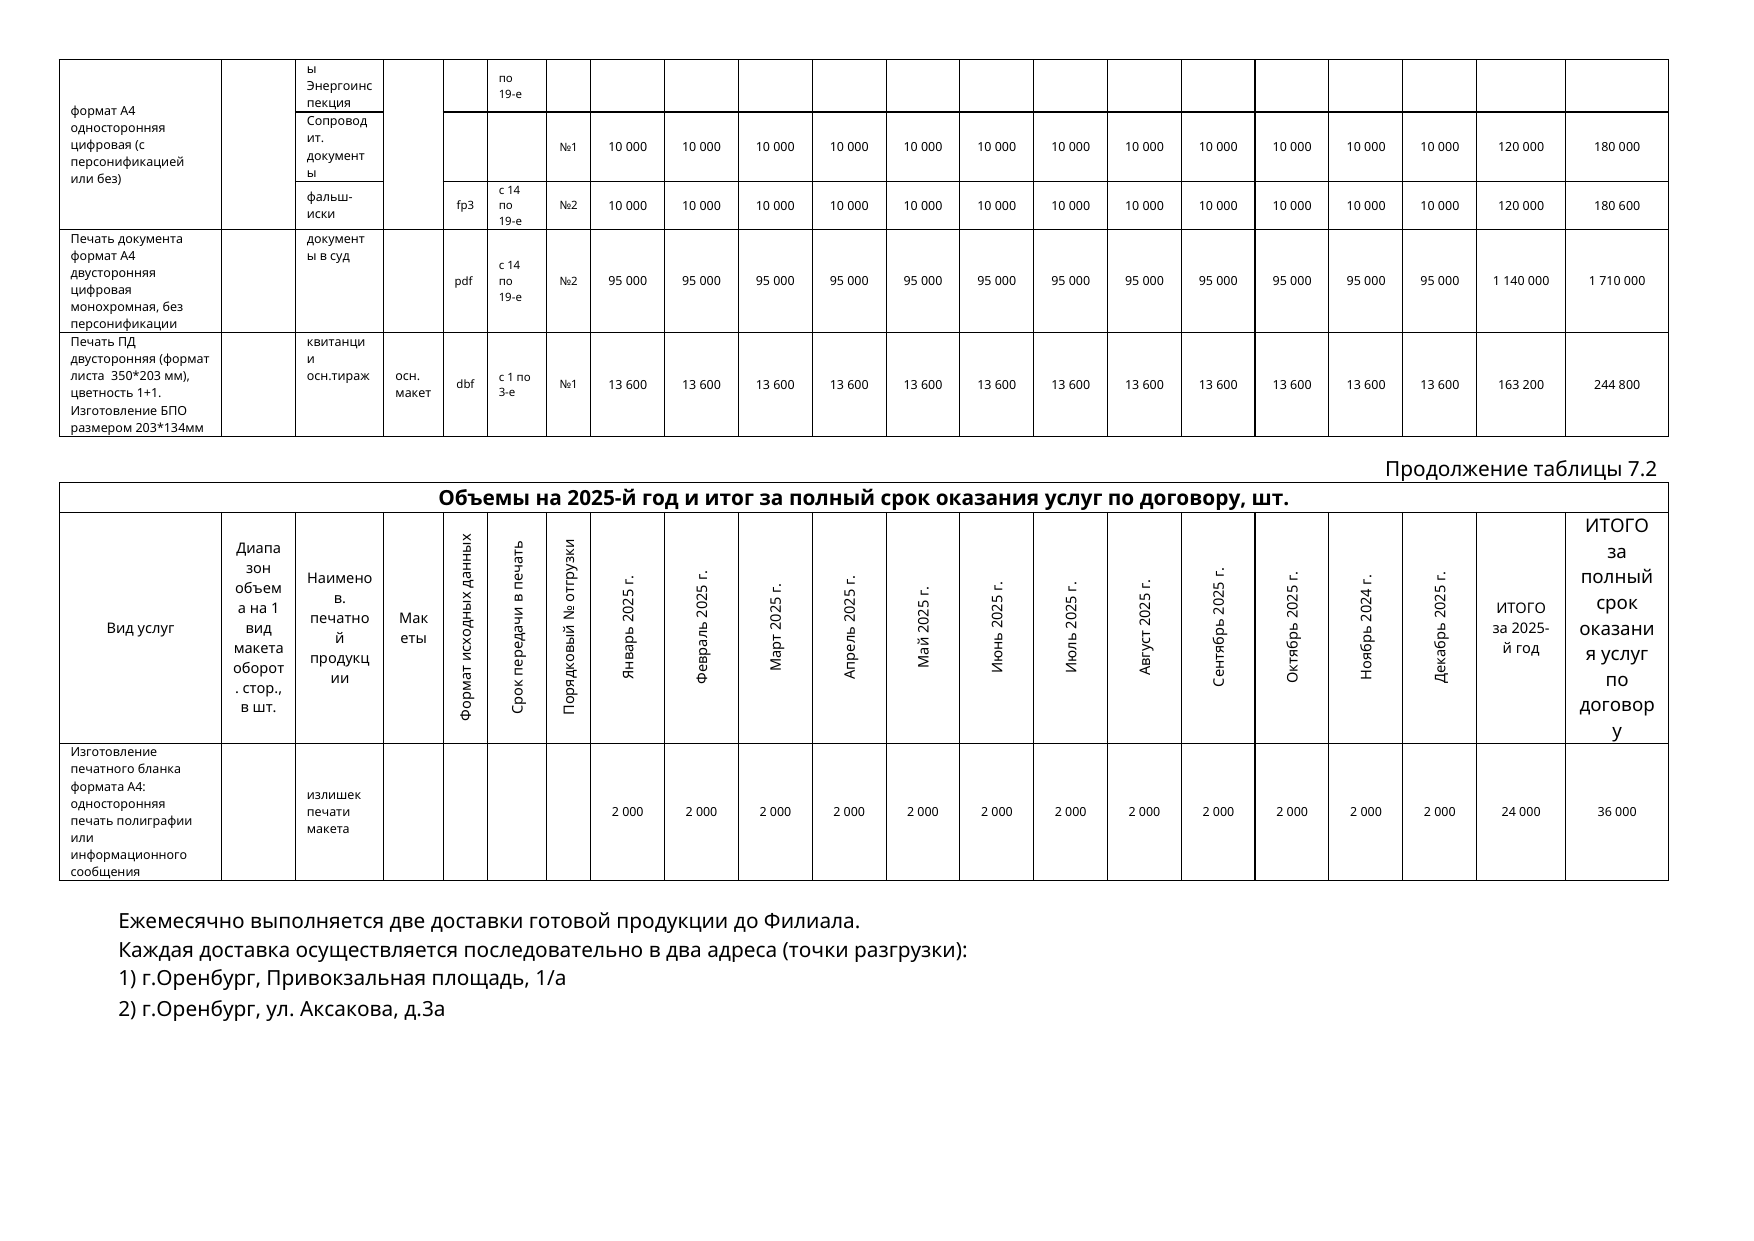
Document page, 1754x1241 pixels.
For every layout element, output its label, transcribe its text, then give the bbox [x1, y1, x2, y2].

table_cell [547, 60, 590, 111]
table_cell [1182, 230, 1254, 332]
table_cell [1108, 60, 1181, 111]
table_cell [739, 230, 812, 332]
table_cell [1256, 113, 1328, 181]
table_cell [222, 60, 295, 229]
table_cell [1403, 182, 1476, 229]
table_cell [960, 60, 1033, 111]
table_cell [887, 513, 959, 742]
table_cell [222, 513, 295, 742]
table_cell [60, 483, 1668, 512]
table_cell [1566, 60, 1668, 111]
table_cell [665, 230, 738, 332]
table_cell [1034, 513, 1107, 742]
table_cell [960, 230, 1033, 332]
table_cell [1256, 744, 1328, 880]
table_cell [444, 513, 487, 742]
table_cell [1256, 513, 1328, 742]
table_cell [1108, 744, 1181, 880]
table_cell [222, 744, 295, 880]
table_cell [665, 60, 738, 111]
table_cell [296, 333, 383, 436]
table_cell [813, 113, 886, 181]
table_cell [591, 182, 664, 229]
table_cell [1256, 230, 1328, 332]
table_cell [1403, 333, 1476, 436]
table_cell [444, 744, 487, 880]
text 2) г.Оренбург, ул. Аксакова, д.3а [118, 994, 1651, 1022]
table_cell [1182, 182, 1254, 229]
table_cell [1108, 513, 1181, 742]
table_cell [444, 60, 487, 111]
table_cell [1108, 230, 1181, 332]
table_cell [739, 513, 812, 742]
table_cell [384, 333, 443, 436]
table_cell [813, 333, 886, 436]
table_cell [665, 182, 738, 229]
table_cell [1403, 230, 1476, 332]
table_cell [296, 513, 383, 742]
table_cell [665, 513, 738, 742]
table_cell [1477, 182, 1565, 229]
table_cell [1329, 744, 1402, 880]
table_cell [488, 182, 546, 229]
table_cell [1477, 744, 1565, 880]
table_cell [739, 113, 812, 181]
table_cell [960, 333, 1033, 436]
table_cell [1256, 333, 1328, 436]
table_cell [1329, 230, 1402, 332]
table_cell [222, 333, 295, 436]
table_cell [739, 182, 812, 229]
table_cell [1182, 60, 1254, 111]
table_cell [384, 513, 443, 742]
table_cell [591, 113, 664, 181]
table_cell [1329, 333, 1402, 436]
text 1) г.Оренбург, Привокзальная площадь, 1/а [118, 963, 1651, 992]
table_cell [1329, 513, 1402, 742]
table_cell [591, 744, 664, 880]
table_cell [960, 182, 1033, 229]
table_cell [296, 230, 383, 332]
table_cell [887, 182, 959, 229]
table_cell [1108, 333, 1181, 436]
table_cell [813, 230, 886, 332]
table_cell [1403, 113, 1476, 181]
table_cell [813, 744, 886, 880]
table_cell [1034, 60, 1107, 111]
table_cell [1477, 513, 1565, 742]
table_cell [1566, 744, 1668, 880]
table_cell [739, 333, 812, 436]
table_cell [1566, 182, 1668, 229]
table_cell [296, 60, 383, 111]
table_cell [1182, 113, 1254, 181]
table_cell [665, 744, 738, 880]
text Каждая доставка осуществляется последовательно в два адреса (точки разгрузки): [118, 935, 1651, 963]
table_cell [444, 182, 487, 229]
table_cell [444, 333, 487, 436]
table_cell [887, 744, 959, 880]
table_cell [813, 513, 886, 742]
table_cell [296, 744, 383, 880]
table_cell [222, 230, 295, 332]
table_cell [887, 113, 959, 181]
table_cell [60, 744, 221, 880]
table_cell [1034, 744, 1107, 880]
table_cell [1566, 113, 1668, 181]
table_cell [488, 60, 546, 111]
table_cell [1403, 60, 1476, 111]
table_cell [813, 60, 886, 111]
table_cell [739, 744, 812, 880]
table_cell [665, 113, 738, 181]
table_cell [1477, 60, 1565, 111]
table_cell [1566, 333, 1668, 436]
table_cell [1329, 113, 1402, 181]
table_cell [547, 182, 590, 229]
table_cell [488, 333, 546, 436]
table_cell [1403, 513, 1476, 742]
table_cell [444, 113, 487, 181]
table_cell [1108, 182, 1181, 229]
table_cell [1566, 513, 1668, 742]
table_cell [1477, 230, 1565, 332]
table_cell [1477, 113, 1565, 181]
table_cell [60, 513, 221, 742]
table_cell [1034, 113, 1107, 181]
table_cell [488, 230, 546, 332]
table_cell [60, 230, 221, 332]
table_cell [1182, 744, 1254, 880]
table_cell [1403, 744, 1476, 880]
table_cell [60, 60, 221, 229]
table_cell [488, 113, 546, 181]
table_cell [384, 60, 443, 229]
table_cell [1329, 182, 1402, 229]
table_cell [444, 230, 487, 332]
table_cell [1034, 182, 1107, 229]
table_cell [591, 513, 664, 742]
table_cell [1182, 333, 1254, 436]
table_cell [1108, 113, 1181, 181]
text Ежемесячно выполняется две доставки готовой продукции до Филиала. [118, 906, 1651, 935]
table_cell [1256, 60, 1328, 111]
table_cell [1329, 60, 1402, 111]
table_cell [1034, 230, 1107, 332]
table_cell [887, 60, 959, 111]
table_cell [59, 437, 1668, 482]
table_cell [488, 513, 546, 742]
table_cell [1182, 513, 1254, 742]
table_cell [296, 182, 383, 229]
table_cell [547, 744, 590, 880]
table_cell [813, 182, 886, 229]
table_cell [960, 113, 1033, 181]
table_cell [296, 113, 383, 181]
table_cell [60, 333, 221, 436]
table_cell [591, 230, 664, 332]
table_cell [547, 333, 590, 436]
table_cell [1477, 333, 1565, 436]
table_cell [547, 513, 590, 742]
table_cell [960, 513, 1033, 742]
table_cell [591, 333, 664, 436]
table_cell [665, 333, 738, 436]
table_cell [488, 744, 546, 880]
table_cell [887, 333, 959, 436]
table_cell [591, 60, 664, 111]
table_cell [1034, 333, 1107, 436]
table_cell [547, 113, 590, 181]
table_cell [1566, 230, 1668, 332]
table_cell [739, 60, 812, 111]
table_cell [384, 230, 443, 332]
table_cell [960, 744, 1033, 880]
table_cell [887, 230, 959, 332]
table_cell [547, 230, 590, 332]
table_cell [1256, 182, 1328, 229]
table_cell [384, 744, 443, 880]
